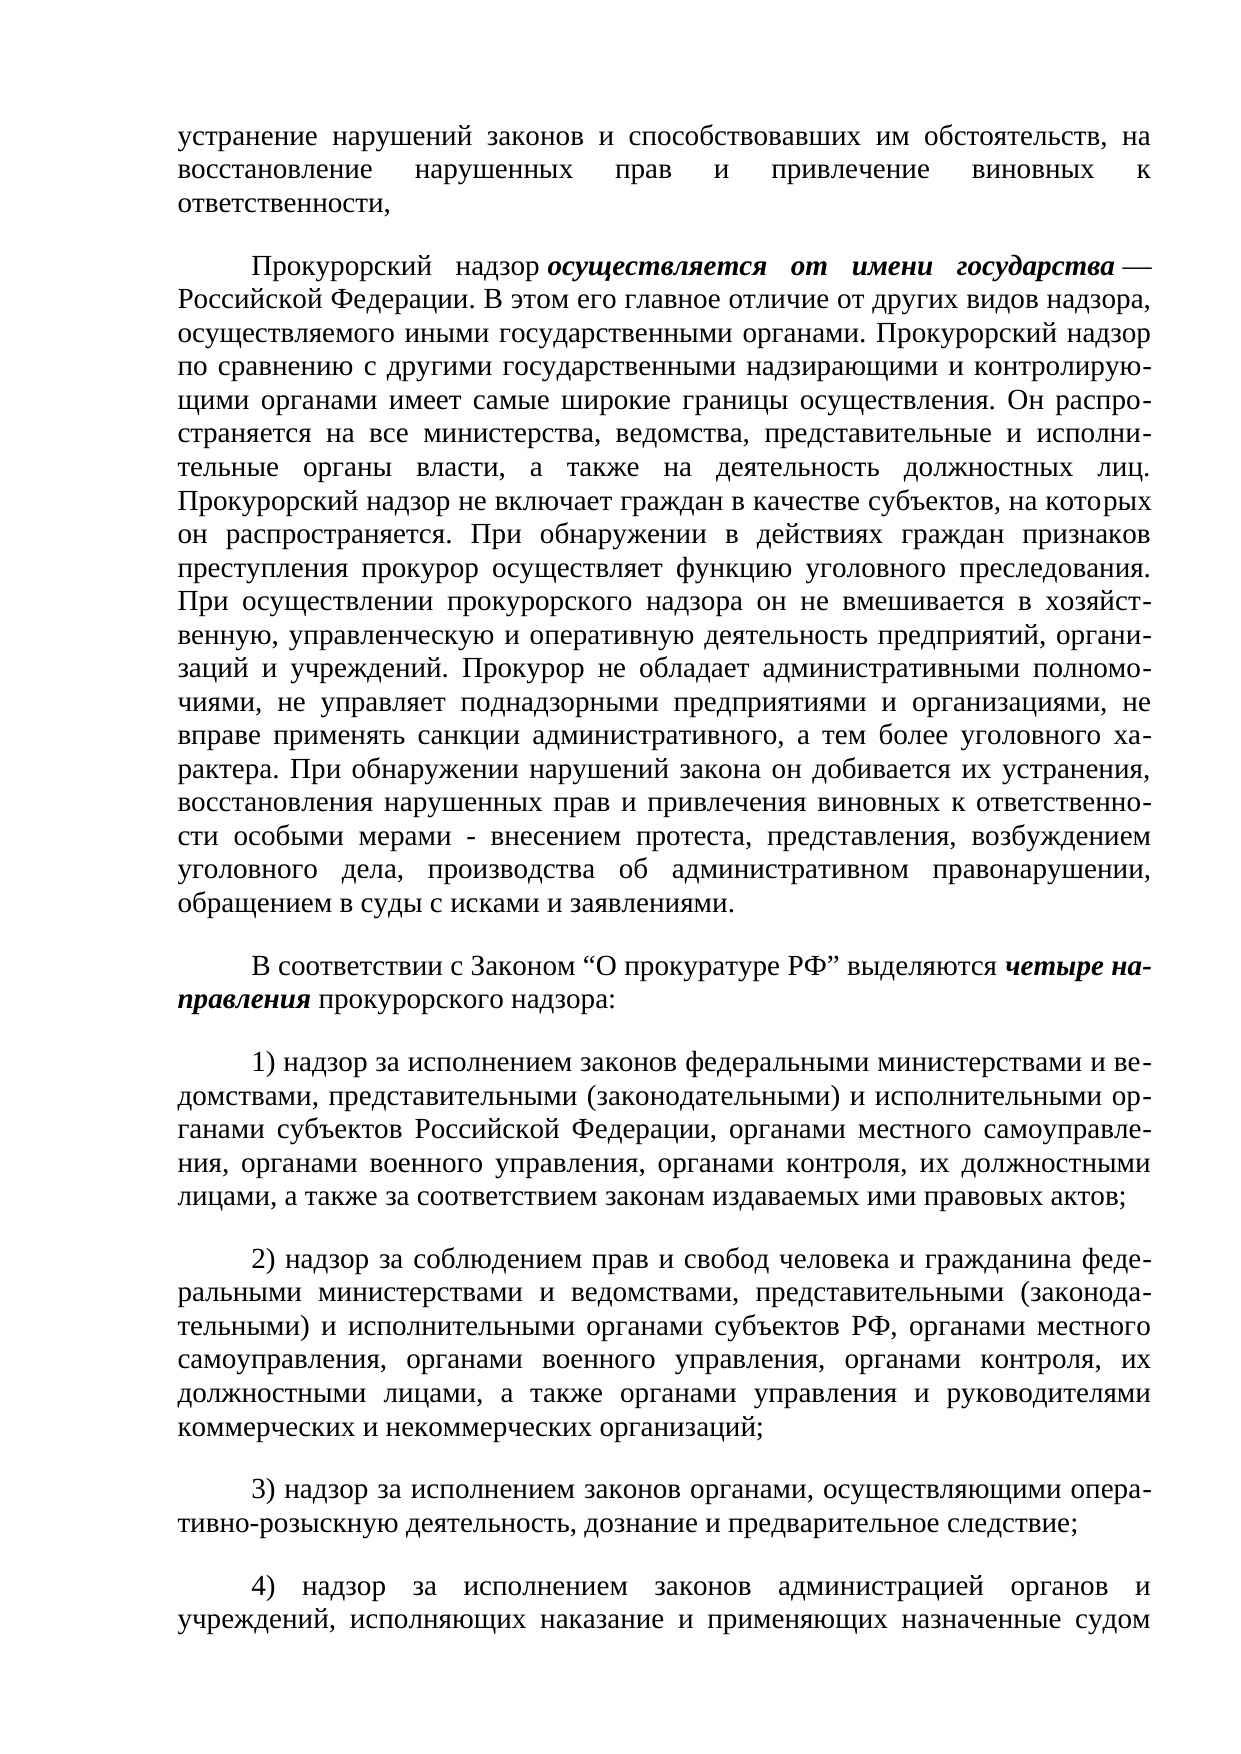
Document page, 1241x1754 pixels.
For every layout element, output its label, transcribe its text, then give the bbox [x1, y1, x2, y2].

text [177, 118, 1152, 219]
text 3) надзор за исполнением законов органами, осуществляющими оперативно-розыскную деятельность, дознание и предварительное следствие; [177, 1471, 1152, 1538]
text Прокурорский надзор осуществляется от имени государства — Российской Федерации. В этом его главное отличие от других видов надзора, осуществляемого иными государственными органами. Прокурорский надзор по сравнению с другими государственными надзирающими и контролирующими органами имеет самые широкие границы осуществления. Он распространяется на все министерства, ведомства, представительные и исполнительные органы власти, а также на деятельность должностных лиц. Прокурорский надзор не включает граждан в качестве субъектов, на которых он распространяется. При обнаружении в действиях граждан признаков преступления прокурор осуществляет функцию уголовного преследования. При осуществлении прокурорского надзора он не вмешивается в хозяйственную, управленческую и оперативную деятельность предприятий, организаций и учреждений. Прокурор не обладает административными полномочиями, не управляет поднадзорными предприятиями и организациями, не вправе применять санкции административного, а тем более уголовного характера. При обнаружении нарушений закона он добивается их устранения, восстановления нарушенных прав и привлечения виновных к ответственности особыми мерами - внесением протеста, представления, возбуждением уголовного дела, производства об административном правонарушении, обращением в суды с исками и заявлениями. [177, 248, 1152, 919]
text 2) надзор за соблюдением прав и свобод человека и гражданина федеральными министерствами и ведомствами, представительными (законодательными) и исполнительными органами субъектов РФ, органами местного самоуправления, органами военного управления, органами контроля, их должностными лицами, а также органами управления и руководителями коммерческих и некоммерческих организаций; [177, 1241, 1152, 1442]
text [177, 1568, 1152, 1635]
text 1) надзор за исполнением законов федеральными министерствами и ведомствами, представительными (законодательными) и исполнительными органами субъектов Российской Федерации, органами местного самоуправления, органами военного управления, органами контроля, их должностными лицами, а также за соответствием законам издаваемых ими правовых актов; [177, 1044, 1152, 1212]
text В соответствии с Законом “О прокуратуре РФ” выделяются четыре направления прокурорского надзора: [177, 948, 1152, 1015]
